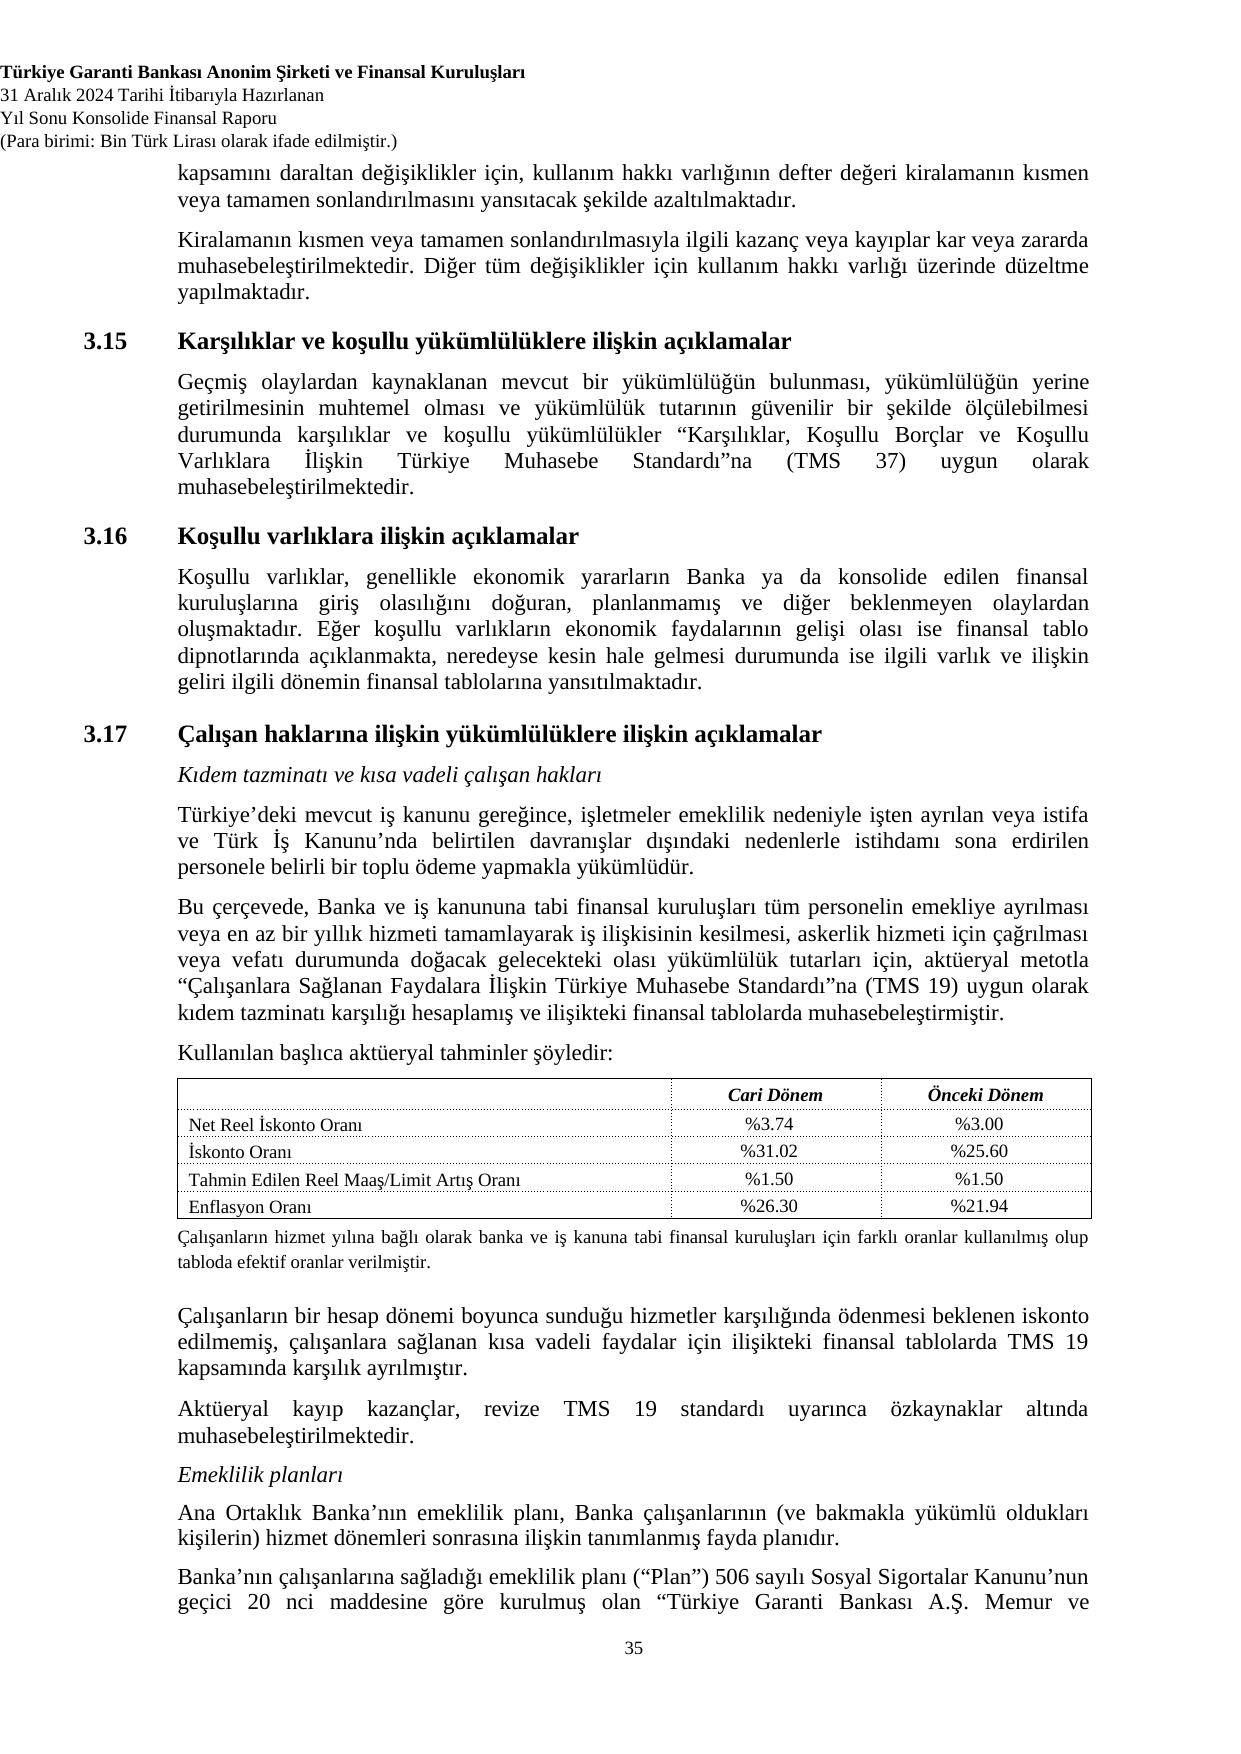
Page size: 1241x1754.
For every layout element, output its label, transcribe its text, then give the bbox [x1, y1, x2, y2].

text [177, 1564, 1090, 1615]
text Emeklilik planları [177, 1463, 1090, 1488]
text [177, 159, 1090, 212]
table_cell %1.50 [881, 1163, 1091, 1191]
text Bu çerçevede, Banka ve iş kanununa tabi finansal kuruluşları tüm personelin emekliye ayrılması veya en az bir yıllık hizmeti tamamlayarak iş ilişkisinin kesilmesi, askerlik hizmeti için çağrılması veya vefatı durumunda doğacak gelecekteki olası yükümlülük tutarları için, aktüeryal metotla “Çalışanlara Sağlanan Faydalara İlişkin Türkiye Muhasebe Standardı”na (TMS 19) uygun olarak kıdem tazminatı karşılığı hesaplamış ve ilişikteki finansal tablolarda muhasebeleştirmiştir. [177, 893, 1090, 1025]
text Aktüeryal kayıp kazançlar, revize TMS 19 standardı uyarınca özkaynaklar altında muhasebeleştirilmektedir. [177, 1395, 1090, 1448]
text Koşullu varlıklar, genellikle ekonomik yararların Banka ya da konsolide edilen finansal kuruluşlarına giriş olasılığını doğuran, planlanmamış ve diğer beklenmeyen olaylardan oluşmaktadır. Eğer koşullu varlıkların ekonomik faydalarının gelişi olası ise finansal tablo dipnotlarında açıklanmakta, neredeyse kesin hale gelmesi durumunda ise ilgili varlık ve ilişkin geliri ilgili dönemin finansal tablolarına yansıtılmaktadır. [177, 563, 1090, 694]
table_cell %25.60 [881, 1136, 1091, 1163]
table_cell %3.00 [881, 1109, 1091, 1136]
text 3.16 Koşullu varlıklara ilişkin açıklamalar [83, 525, 1217, 549]
table_header Önceki Dönem [881, 1079, 1091, 1109]
text Geçmiş olaylardan kaynaklanan mevcut bir yükümlülüğün bulunması, yükümlülüğün yerine getirilmesinin muhtemel olması ve yükümlülük tutarının güvenilir bir şekilde ölçülebilmesi durumunda karşılıklar ve koşullu yükümlülükler “Karşılıklar, Koşullu Borçlar ve Koşullu Varlıklara İlişkin Türkiye Muhasebe Standardı”na (TMS 37) uygun olarak muhasebeleştirilmektedir. [177, 368, 1090, 500]
table_cell %31.02 [671, 1136, 881, 1163]
table_cell Net Reel İskonto Oranı [178, 1109, 671, 1136]
table_cell İskonto Oranı [178, 1136, 671, 1163]
table_cell %26.30 [671, 1191, 881, 1218]
text 3.15 Karşılıklar ve koşullu yükümlülüklere ilişkin açıklamalar [83, 330, 1217, 354]
table_cell %3.74 [671, 1109, 881, 1136]
text Çalışanların hizmet yılına bağlı olarak banka ve iş kanuna tabi finansal kuruluşları için farklı oranlar kullanılmış olup tabloda efektif oranlar verilmiştir. [177, 1223, 1090, 1273]
text Kiralamanın kısmen veya tamamen sonlandırılmasıyla ilgili kazanç veya kayıplar kar veya zararda muhasebeleştirilmektedir. Diğer tüm değişiklikler için kullanım hakkı varlığı üzerinde düzeltme yapılmaktadır. [177, 226, 1090, 305]
text Ana Ortaklık Banka’nın emeklilik planı, Banka çalışanlarının (ve bakmakla yükümlü oldukları kişilerin) hizmet dönemleri sonrasına ilişkin tanımlanmış fayda planıdır. [177, 1500, 1090, 1551]
table_cell Enflasyon Oranı [178, 1191, 671, 1218]
text Kullanılan başlıca aktüeryal tahminler şöyledir: [177, 1039, 1090, 1065]
table_cell Tahmin Edilen Reel Maaş/Limit Artış Oranı [178, 1163, 671, 1191]
table_cell %1.50 [671, 1163, 881, 1191]
table_cell %21.94 [881, 1191, 1091, 1218]
table_header Cari Dönem [671, 1079, 881, 1109]
text Çalışanların bir hesap dönemi boyunca sunduğu hizmetler karşılığında ödenmesi beklenen iskonto edilmemiş, çalışanlara sağlanan kısa vadeli faydalar için ilişikteki finansal tablolarda TMS 19 kapsamında karşılık ayrılmıştır. [177, 1302, 1090, 1381]
text Kıdem tazminatı ve kısa vadeli çalışan hakları [177, 761, 1090, 787]
text 3.17 Çalışan haklarına ilişkin yükümlülüklere ilişkin açıklamalar [83, 719, 1217, 748]
text Türkiye’deki mevcut iş kanunu gereğince, işletmeler emeklilik nedeniyle işten ayrılan veya istifa ve Türk İş Kanunu’nda belirtilen davranışlar dışındaki nedenlerle istihdamı sona erdirilen personele belirli bir toplu ödeme yapmakla yükümlüdür. [177, 801, 1090, 880]
table_header [178, 1079, 671, 1109]
